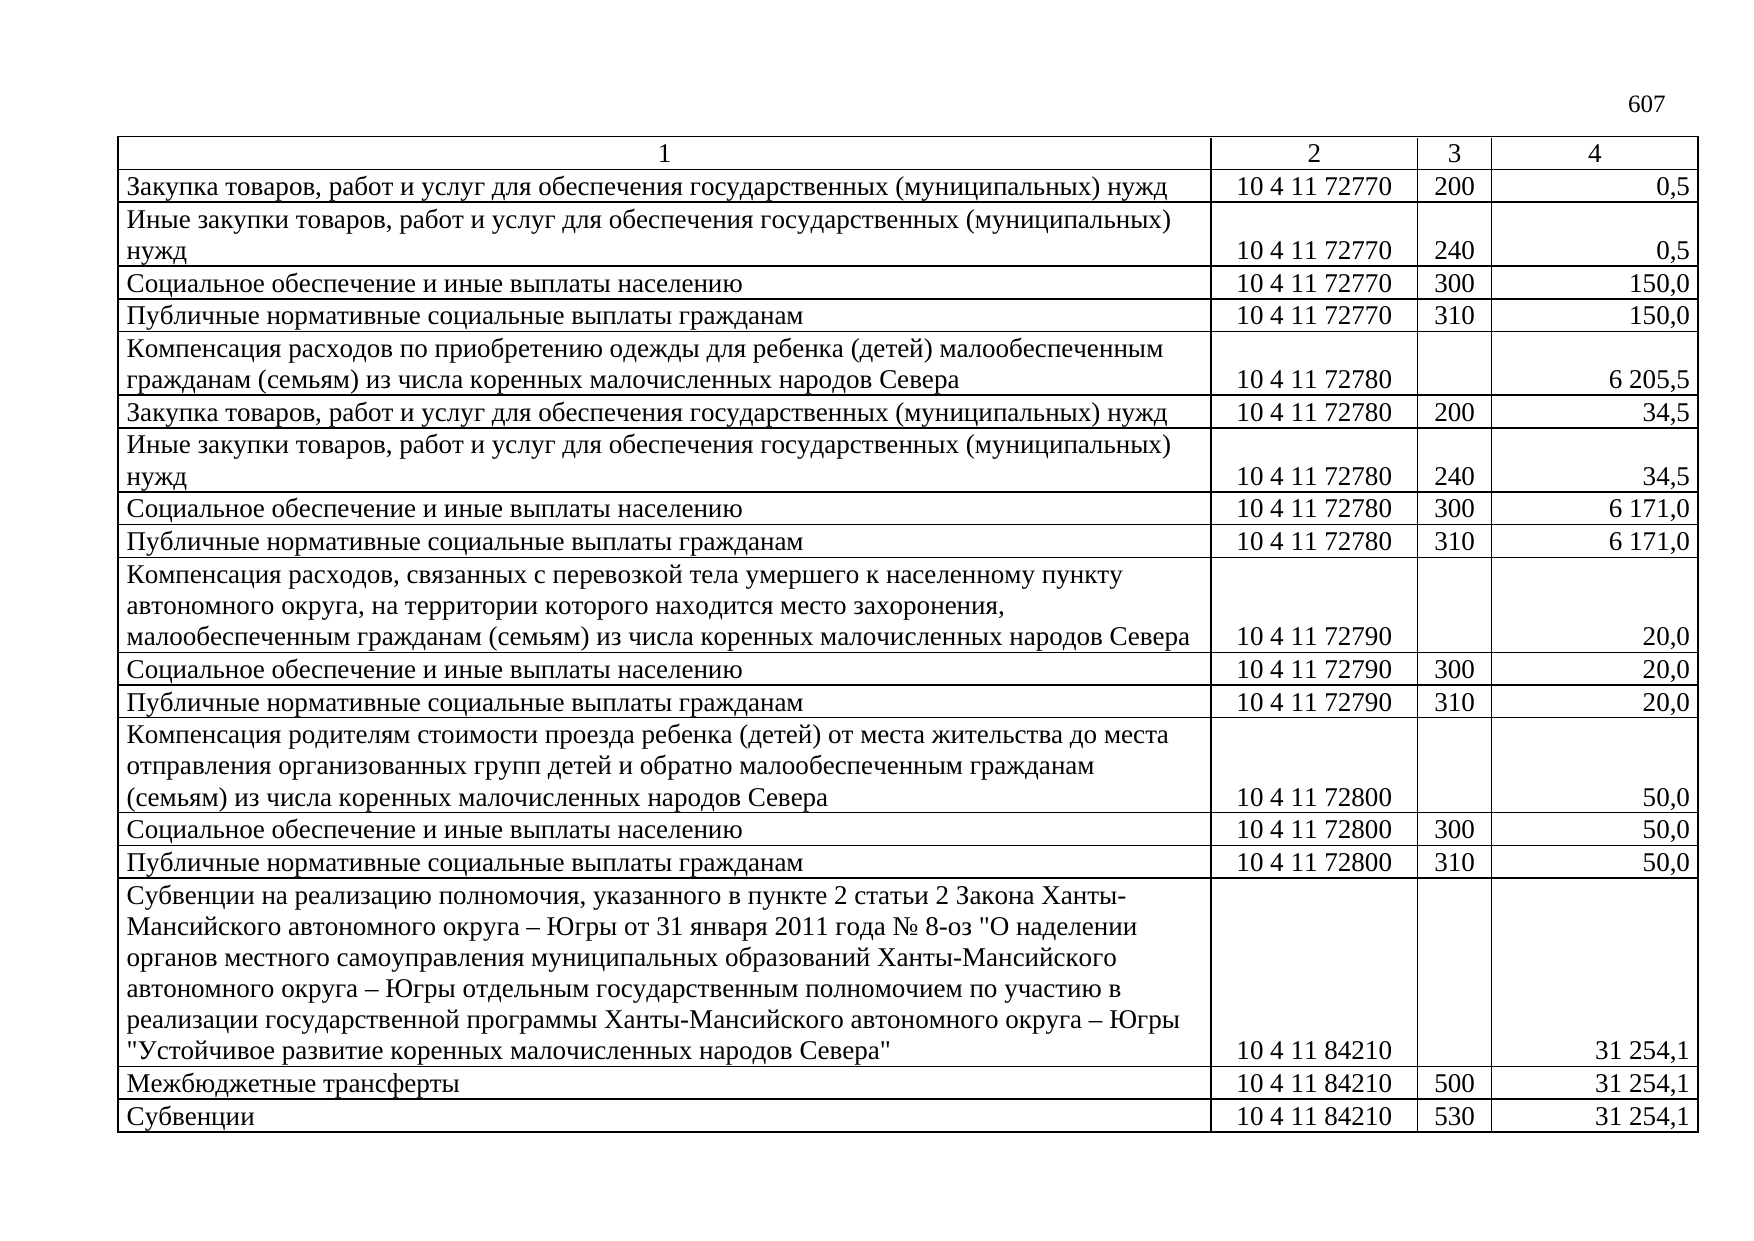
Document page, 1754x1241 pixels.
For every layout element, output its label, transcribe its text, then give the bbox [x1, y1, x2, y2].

table_header 4 [1492, 137, 1697, 168]
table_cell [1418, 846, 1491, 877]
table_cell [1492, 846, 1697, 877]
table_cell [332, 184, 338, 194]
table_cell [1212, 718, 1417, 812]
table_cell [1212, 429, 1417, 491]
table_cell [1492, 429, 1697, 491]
table_header 1 [119, 137, 1211, 168]
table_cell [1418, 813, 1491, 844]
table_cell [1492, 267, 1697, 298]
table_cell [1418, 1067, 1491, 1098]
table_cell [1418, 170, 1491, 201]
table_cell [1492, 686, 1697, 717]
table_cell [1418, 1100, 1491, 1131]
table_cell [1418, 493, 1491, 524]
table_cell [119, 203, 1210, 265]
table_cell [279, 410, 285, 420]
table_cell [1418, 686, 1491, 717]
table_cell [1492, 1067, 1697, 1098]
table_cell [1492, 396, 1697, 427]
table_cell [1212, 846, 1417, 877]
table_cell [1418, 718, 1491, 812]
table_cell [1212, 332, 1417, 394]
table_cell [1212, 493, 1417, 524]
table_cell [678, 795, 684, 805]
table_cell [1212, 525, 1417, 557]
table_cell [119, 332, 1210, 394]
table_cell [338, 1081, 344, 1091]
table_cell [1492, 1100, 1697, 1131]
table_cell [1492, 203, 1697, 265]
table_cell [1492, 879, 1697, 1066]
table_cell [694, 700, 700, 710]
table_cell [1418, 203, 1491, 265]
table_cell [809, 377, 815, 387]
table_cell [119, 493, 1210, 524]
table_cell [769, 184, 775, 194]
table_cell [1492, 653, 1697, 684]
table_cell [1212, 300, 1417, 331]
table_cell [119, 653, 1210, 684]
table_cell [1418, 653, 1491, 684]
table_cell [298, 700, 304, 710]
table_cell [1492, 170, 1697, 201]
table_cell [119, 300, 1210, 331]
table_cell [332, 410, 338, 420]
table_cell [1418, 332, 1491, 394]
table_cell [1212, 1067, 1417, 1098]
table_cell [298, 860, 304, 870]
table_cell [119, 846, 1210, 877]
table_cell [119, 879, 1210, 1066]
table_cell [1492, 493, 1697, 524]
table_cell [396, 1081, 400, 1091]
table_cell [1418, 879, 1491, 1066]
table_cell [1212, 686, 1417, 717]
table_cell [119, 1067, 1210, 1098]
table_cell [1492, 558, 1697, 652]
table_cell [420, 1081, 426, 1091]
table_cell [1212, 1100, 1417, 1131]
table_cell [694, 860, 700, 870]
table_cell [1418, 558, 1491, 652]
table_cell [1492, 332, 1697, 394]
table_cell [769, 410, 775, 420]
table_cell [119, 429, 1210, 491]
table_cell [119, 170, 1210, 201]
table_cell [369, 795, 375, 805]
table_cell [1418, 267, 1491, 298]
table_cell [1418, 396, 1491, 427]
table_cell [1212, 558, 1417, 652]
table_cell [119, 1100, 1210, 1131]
table_header 2 [1212, 137, 1417, 168]
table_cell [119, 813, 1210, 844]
table_header 3 [1418, 137, 1491, 168]
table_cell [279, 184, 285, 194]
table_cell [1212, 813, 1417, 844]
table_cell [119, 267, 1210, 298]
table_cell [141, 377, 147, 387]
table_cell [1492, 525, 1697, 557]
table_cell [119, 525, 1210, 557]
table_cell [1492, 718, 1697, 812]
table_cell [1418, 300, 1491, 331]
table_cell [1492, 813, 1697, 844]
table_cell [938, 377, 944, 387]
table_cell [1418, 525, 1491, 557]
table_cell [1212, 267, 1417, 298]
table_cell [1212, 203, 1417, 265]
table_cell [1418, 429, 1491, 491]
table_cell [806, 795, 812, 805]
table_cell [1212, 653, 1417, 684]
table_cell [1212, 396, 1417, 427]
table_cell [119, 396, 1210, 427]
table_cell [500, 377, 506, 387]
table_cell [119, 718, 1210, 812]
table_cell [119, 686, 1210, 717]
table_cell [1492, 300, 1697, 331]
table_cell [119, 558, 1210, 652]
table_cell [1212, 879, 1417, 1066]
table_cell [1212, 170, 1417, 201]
